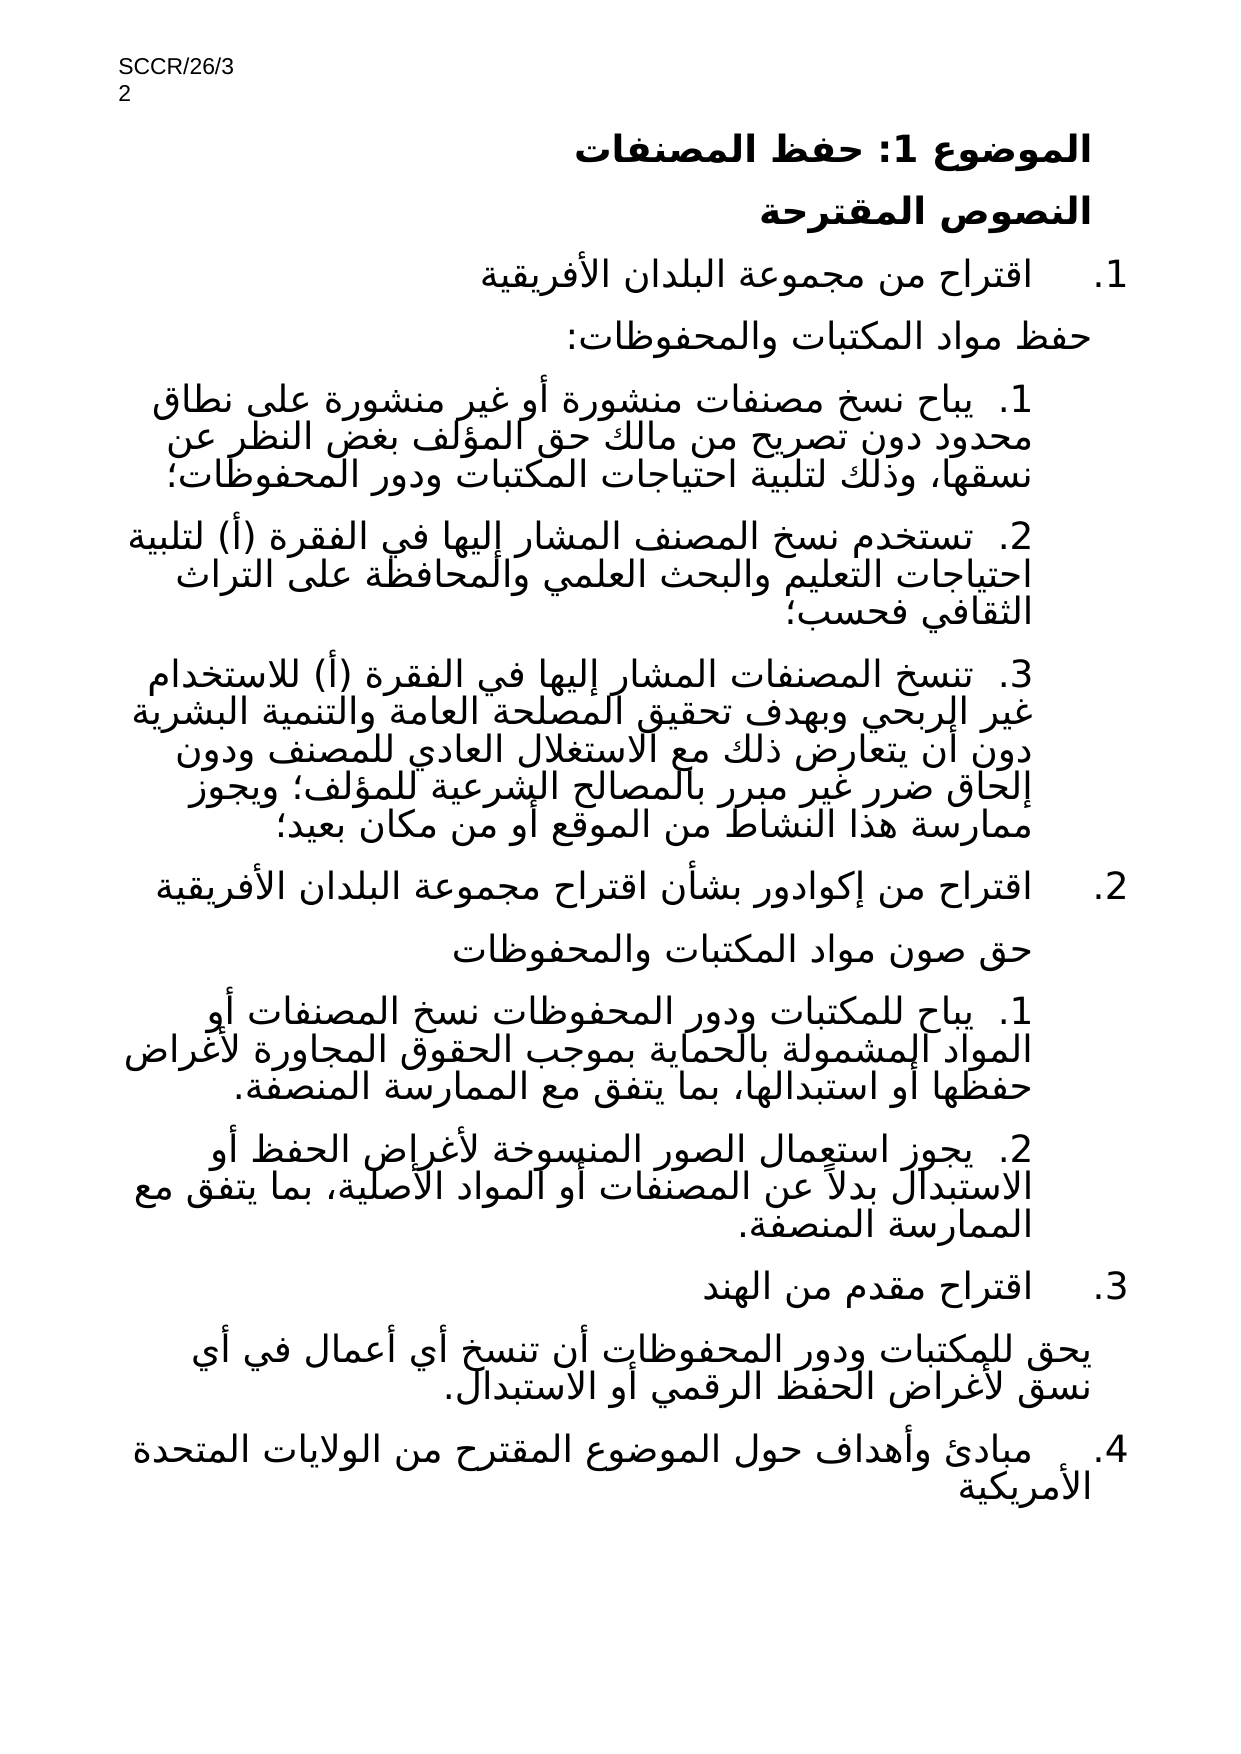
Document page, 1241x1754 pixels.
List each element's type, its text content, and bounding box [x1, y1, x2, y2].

text 3. تنسخ المصنفات المشار إليها في الفقرة (أ) للاستخدام غير الربحي وبهدف تحقيق المصلحة العامة والتنمية البشرية دون أن يتعارض ذلك مع الاستغلال العادي للمصنف ودون إلحاق ضرر غير مبرر بالمصالح الشرعية للمؤلف؛ ويجوز ممارسة هذا النشاط من الموقع أو من مكان بعيد؛ [118, 657, 1033, 845]
text حفظ مواد المكتبات والمحفوظات: [118, 320, 744, 357]
text اقتراح من مجموعة البلدان الأفريقية [118, 257, 1092, 295]
text مبادئ وأهداف حول الموضوع المقترح من الولايات المتحدة الأمريكية [118, 1432, 1092, 1507]
text 2. تستخدم نسخ المصنف المشار إليها في الفقرة (أ) لتلبية احتياجات التعليم والبحث العلمي والمحافظة على التراث الثقافي فحسب؛ [118, 520, 1033, 632]
text اقتراح من إكوادور بشأن اقتراح مجموعة البلدان الأفريقية [118, 870, 1092, 907]
text اقتراح مقدم من الهند [118, 1270, 755, 1307]
text النصوص المقترحة [118, 195, 903, 232]
text النصوص المقترحة [819, 195, 1069, 232]
text يحق للمكتبات ودور المحفوظات أن تنسخ أي أعمال في أي نسق لأغراض الحفظ الرقمي أو الاستبدال. [118, 1332, 1092, 1407]
text 1. يباح نسخ مصنفات منشورة أو غير منشورة على نطاق محدود دون تصريح من مالك حق المؤلف بغض النظر عن نسقها، وذلك لتلبية احتياجات المكتبات ودور المحفوظات؛ [118, 382, 1033, 495]
text حفظ مواد المكتبات والمحفوظات: [663, 320, 1092, 357]
text 2. يجوز استعمال الصور المنسوخة لأغراض الحفظ أو الاستبدال بدلاً عن المصنفات أو المواد الأصلية، بما يتفق مع الممارسة المنصفة. [118, 1132, 1033, 1245]
text حق صون مواد المكتبات والمحفوظات [118, 932, 1092, 970]
text اقتراح مقدم من الهند [745, 1270, 1092, 1307]
text 1. يباح للمكتبات ودور المحفوظات نسخ المصنفات أو المواد المشمولة بالحماية بموجب الحقوق المجاورة لأغراض حفظها أو استبدالها، بما يتفق مع الممارسة المنصفة. [118, 995, 1033, 1107]
text الموضوع 1: حفظ المصنفات [118, 132, 1092, 170]
text النصوص المقترحة [1003, 195, 1092, 232]
